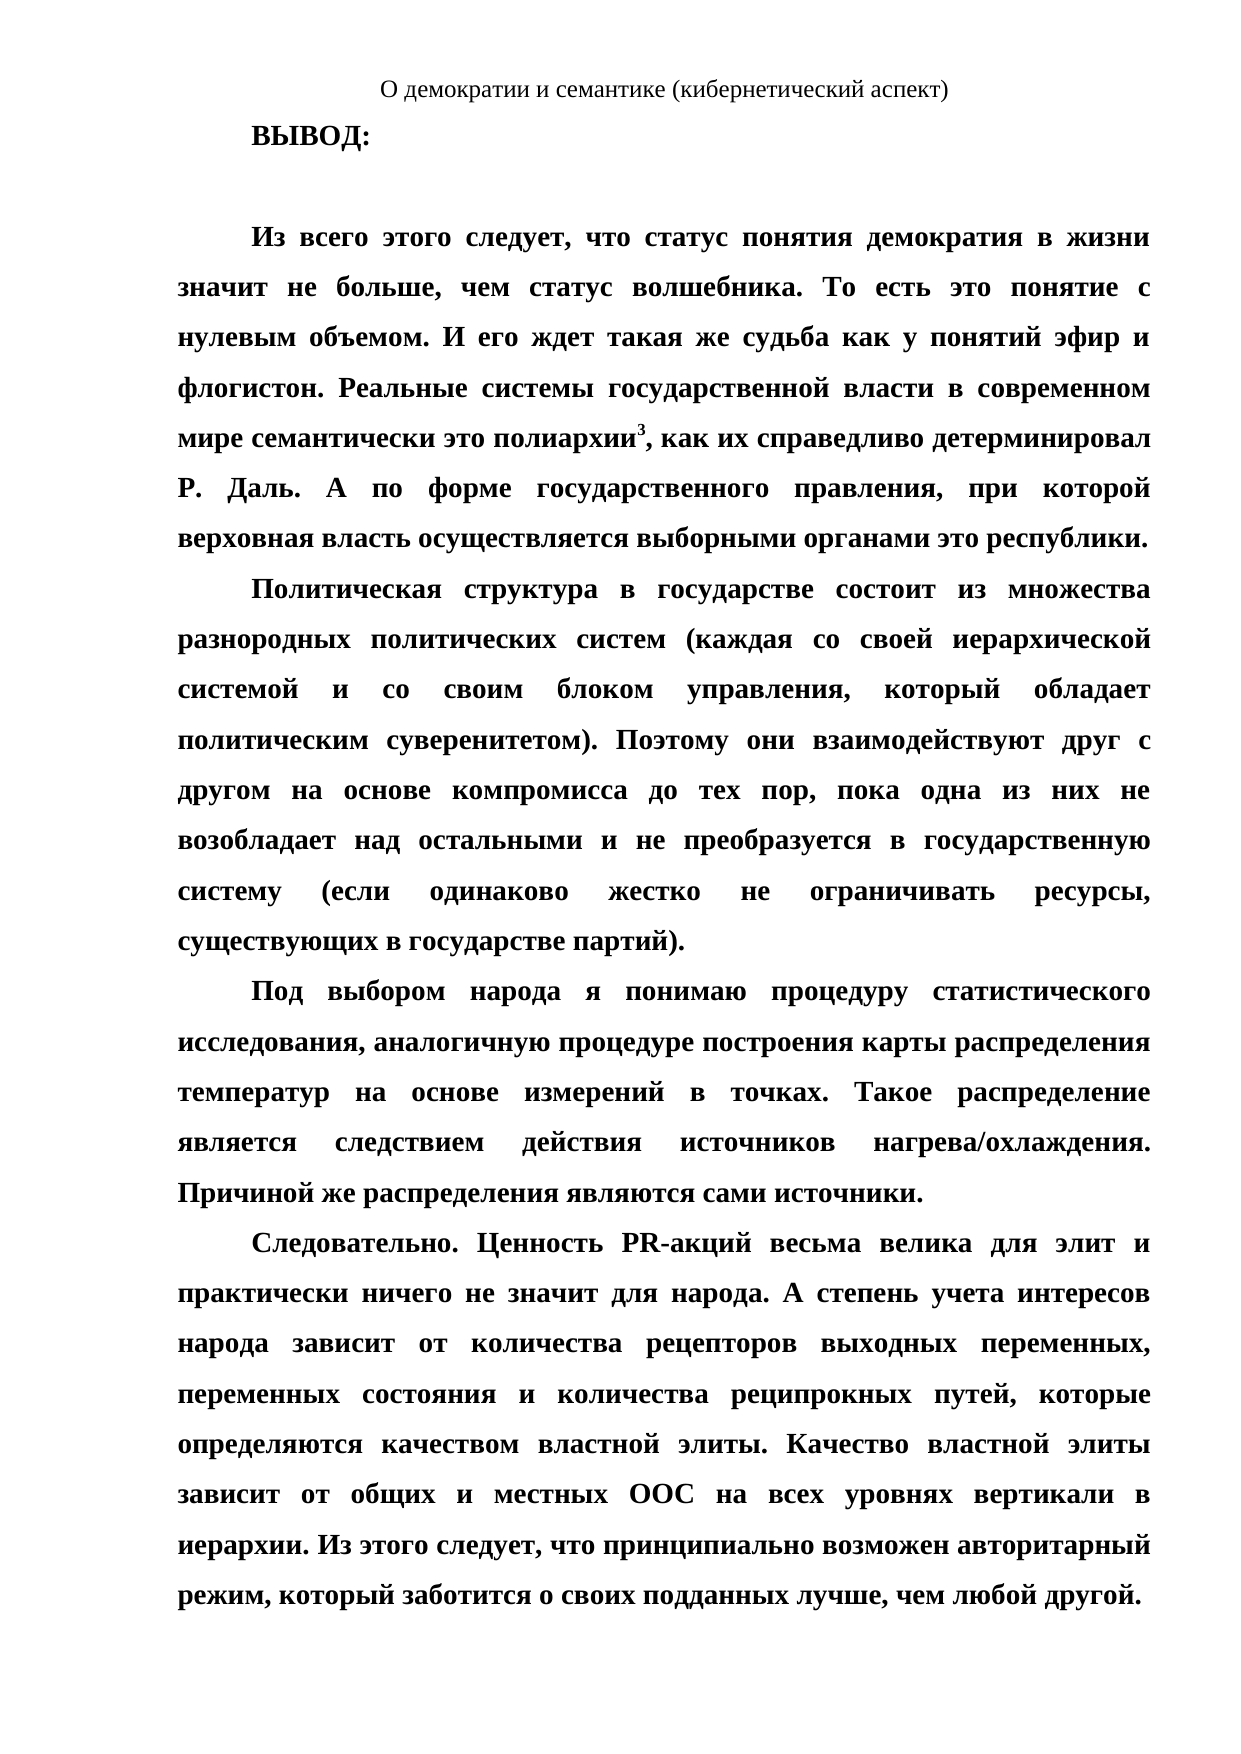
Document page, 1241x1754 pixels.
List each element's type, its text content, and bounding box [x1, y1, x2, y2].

text Из всего этого следует, что статус понятия демократия в жизни значит не больше, чем статус волшебника. То есть это понятие с нулевым объемом. И его ждет такая же судьба как у понятий эфир и флогистон. Реальные системы государственной власти в современном мире семантически это полиархии, как их справедливо детерминировал Р. Даль. А по форме государственного правления, при которой верховная власть осуществляется выборными органами это республики. [177, 219, 1152, 554]
text Следовательно. Ценность PR-акций весьма велика для элит и практически ничего не значит для народа. А степень учета интересов народа зависит от количества рецепторов выходных переменных, переменных состояния и количества реципрокных путей, которые определяются качеством властной элиты. Качество властной элиты зависит от общих и местных ООС на всех уровнях вертикали в иерархии. Из этого следует, что принципиально возможен авторитарный режим, который заботится о своих подданных лучше, чем любой другой. [177, 1225, 1152, 1611]
text Политическая структура в государстве состоит из множества разнородных политических систем (каждая со своей иерархической системой и со своим блоком управления, который обладает политическим суверенитетом). Поэтому они взаимодействуют друг с другом на основе компромисса до тех пор, пока одна из них не возобладает над остальными и не преобразуется в государственную систему (если одинаково жестко не ограничивать ресурсы, существующих в государстве партий). [177, 571, 1152, 957]
text Под выбором народа я понимаю процедуру статистического исследования, аналогичную процедуре построения карты распределения температур на основе измерений в точках. Такое распределение является следствием действия источников нагрева/охлаждения. Причиной же распределения являются сами источники. [177, 973, 1152, 1208]
text ВЫВОД: [177, 118, 1152, 152]
